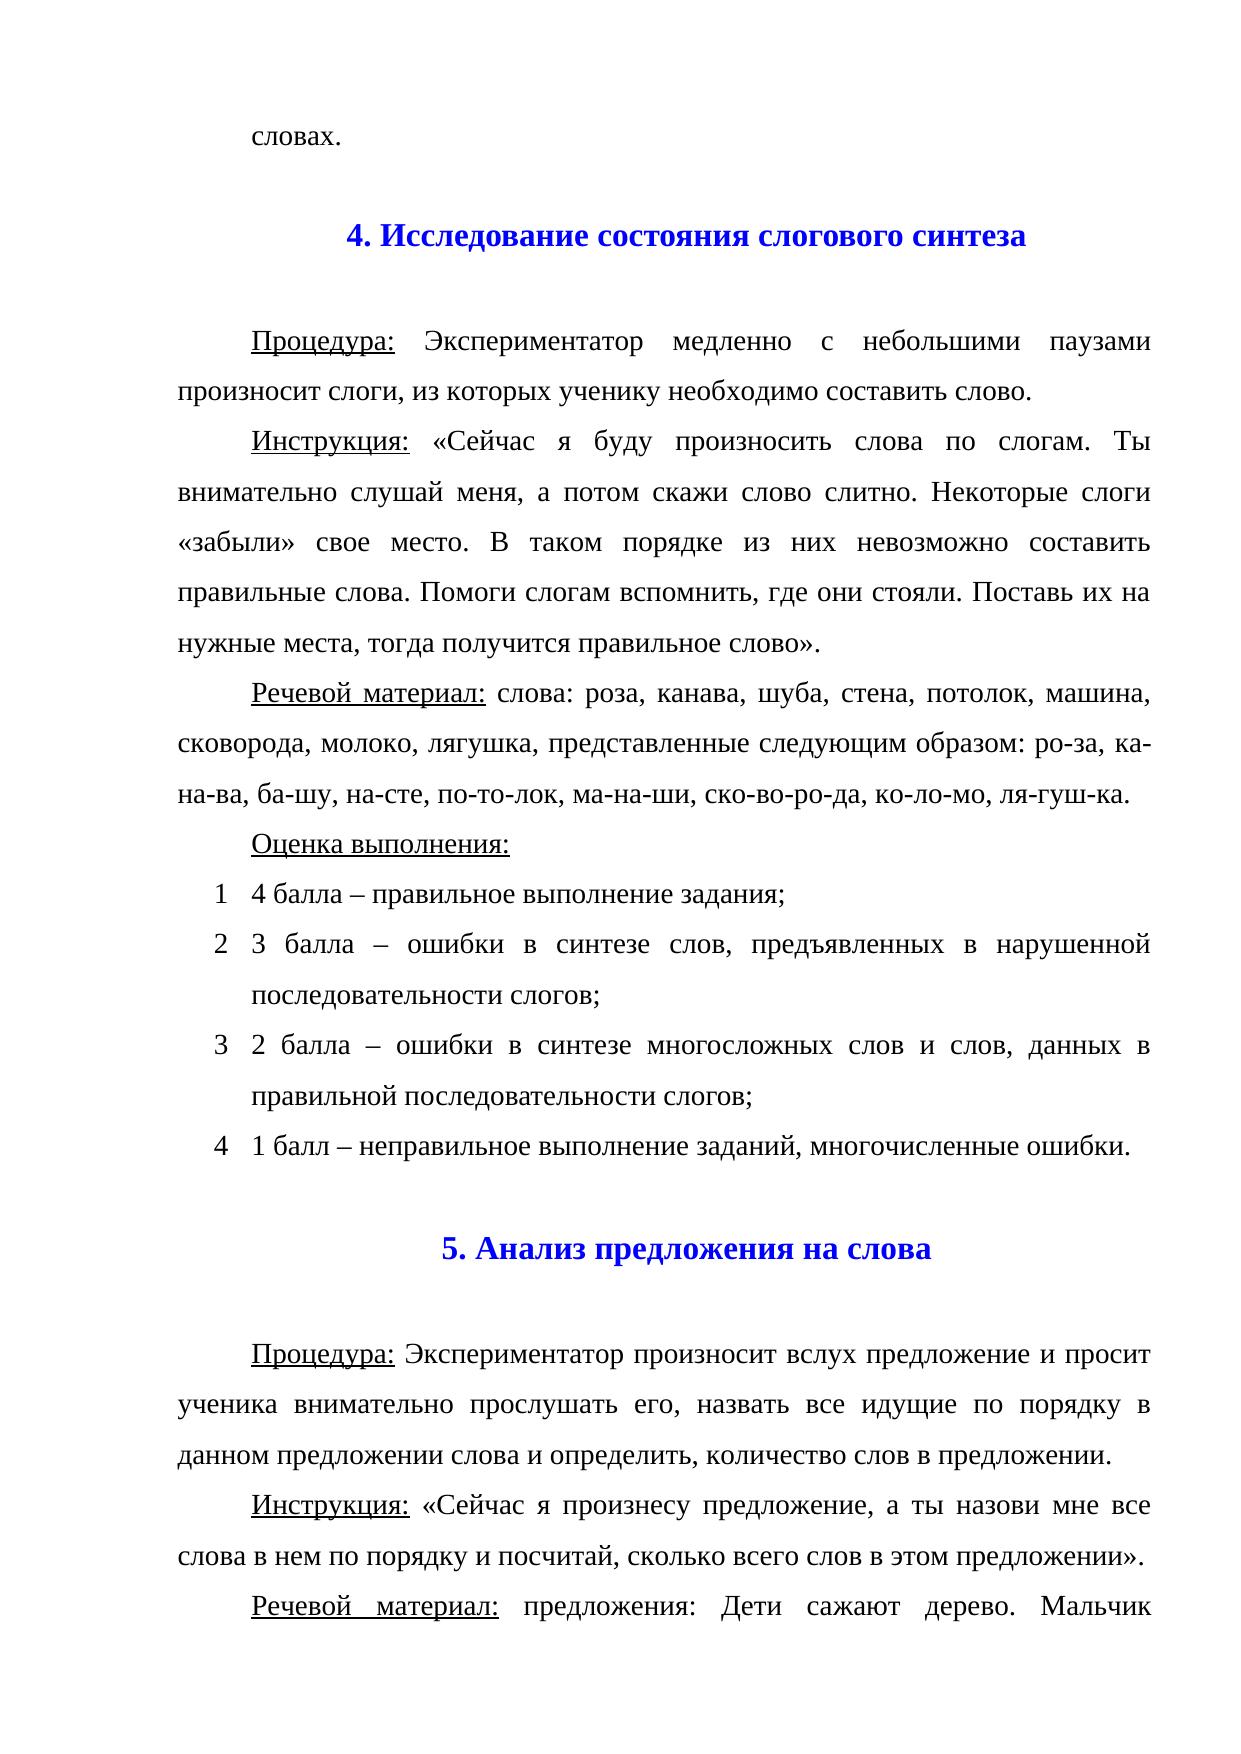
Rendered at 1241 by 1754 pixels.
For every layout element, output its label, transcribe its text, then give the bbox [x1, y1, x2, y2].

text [177, 1588, 1152, 1621]
text Инструкция: «Сейчас я произнесу предложение, а ты назови мне все слова в нем по порядку и посчитай, сколько всего слов в этом предложении». [177, 1487, 1152, 1571]
text Процедура: Экспериментатор медленно с небольшими паузами произносит слоги, из которых ученику необходимо составить слово. [177, 323, 1152, 407]
text Оценка выполнения: [177, 826, 1152, 859]
text 4. Исследование состояния слогового синтеза [177, 215, 1152, 253]
list 1 балл – неправильное выполнение заданий, многочисленные ошибки. [213, 1128, 1152, 1161]
text Инструкция: «Сейчас я буду произносить слова по слогам. Ты внимательно слушай меня, а потом скажи слово слитно. Некоторые слоги «забыли» свое место. В таком порядке из них невозможно составить правильные слова. Помоги слогам вспомнить, где они стояли. Поставь их на нужные места, тогда получится правильное слово». [177, 423, 1152, 658]
text Речевой материал: слова: роза, канава, шуба, стена, потолок, машина, сковорода, молоко, лягушка, представленные следующим образом: ро-за, ка-на-ва, ба-шу, на-сте, по-то-лок, ма-на-ши, ско-во-ро-да, ко-ло-мо, ля-гуш-ка. [177, 675, 1152, 809]
text 5. Анализ предложения на слова [177, 1228, 1152, 1267]
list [213, 118, 1152, 152]
list 2 балла – ошибки в синтезе многосложных слов и слов, данных в правильной последовательности слогов; [213, 1027, 1152, 1111]
text Процедура: Экспериментатор произносит вслух предложение и просит ученика внимательно прослушать его, назвать все идущие по порядку в данном предложении слова и определить, количество слов в предложении. [177, 1336, 1152, 1471]
list 4 балла – правильное выполнение задания; [213, 876, 1152, 910]
list 3 балла – ошибки в синтезе слов, предъявленных в нарушенной последовательности слогов; [213, 927, 1152, 1011]
